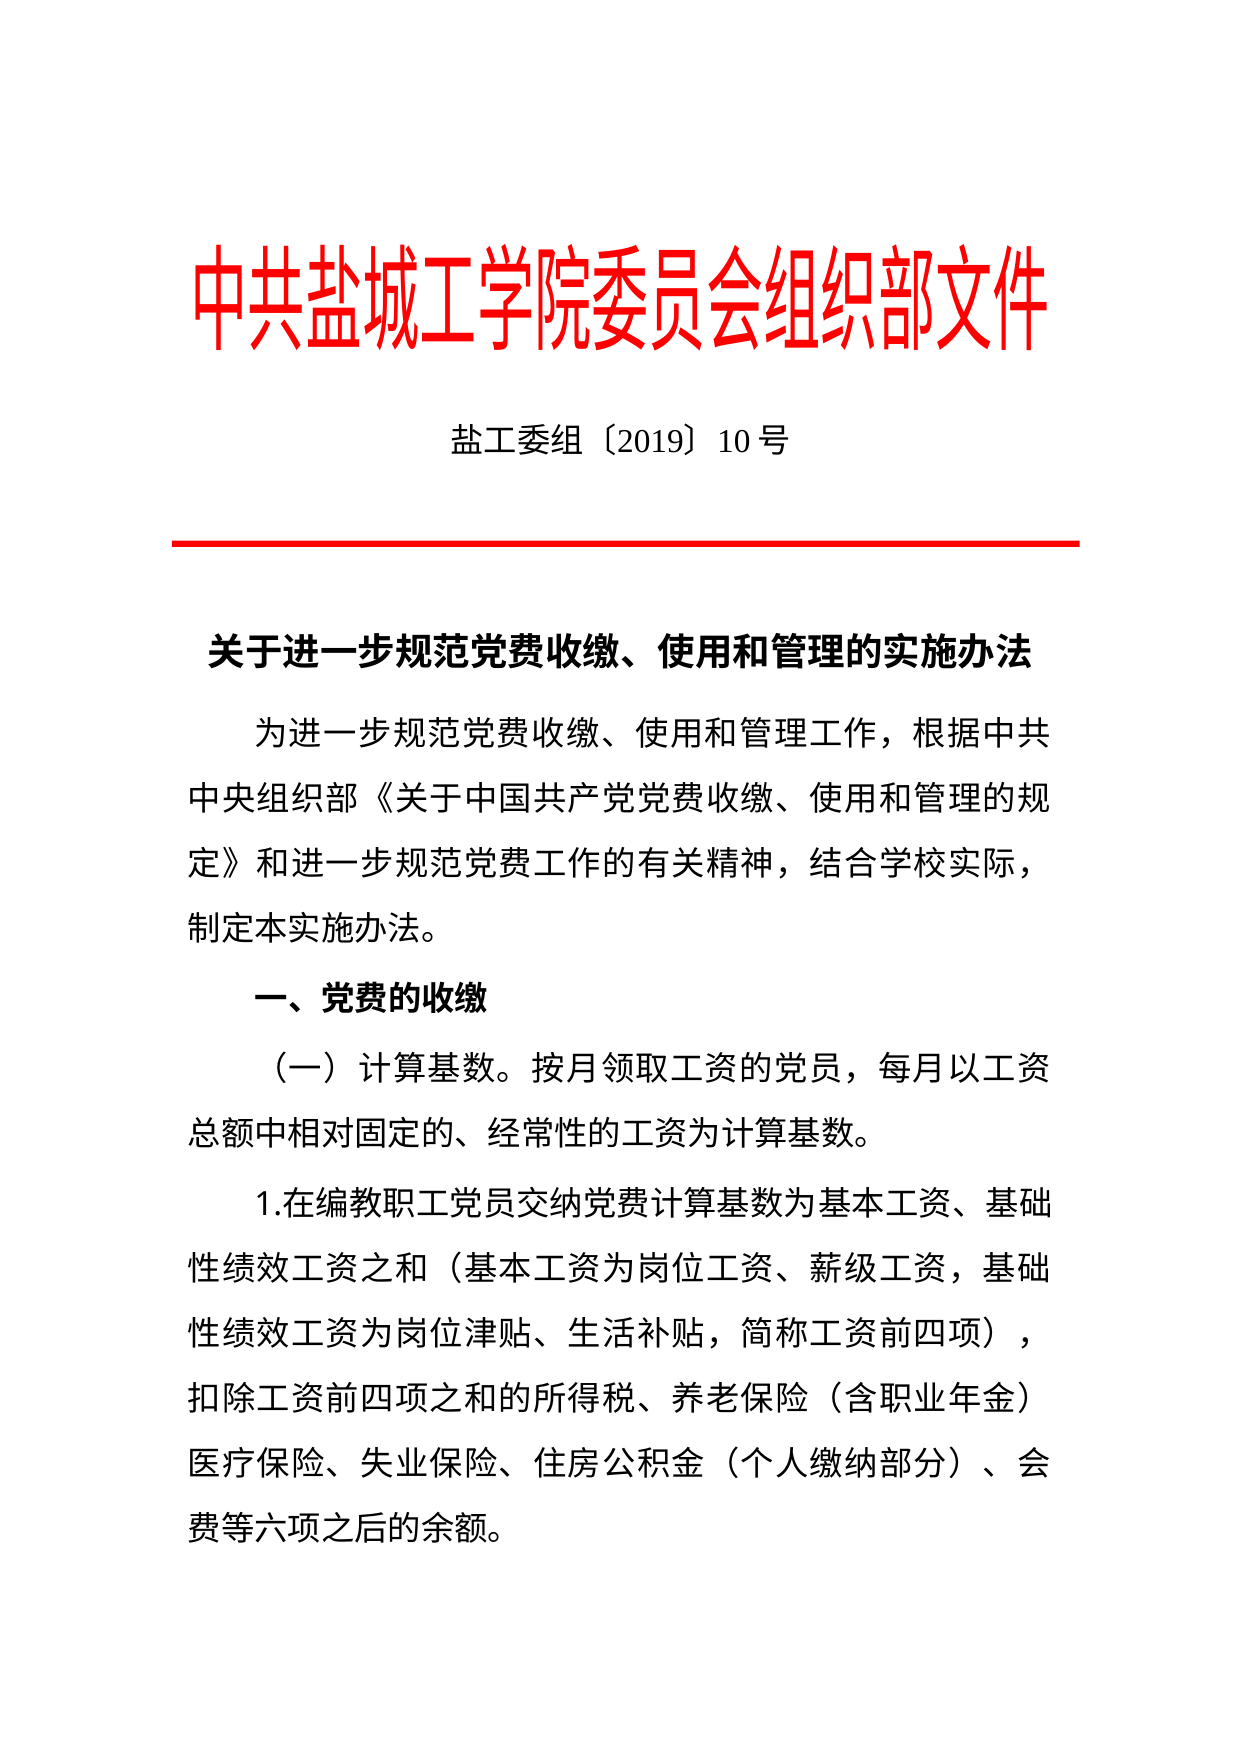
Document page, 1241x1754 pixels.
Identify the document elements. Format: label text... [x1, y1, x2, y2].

text 1.在编教职工党员交纳党费计算基数为基本工资、基础性绩效工资之和（基本工资为岗位工资、薪级工资，基础性绩效工资为岗位津贴、生活补贴，简称工资前四项），扣除工资前四项之和的所得税、养老保险（含职业年金）、医疗保险、失业保险、住房公积金（个人缴纳部分）、会费等六项之后的余额。 [187, 1169, 1053, 1559]
text 为进一步规范党费收缴、使用和管理工作，根据中共中央组织部《关于中国共产党党费收缴、使用和管理的规定》和进一步规范党费工作的有关精神，结合学校实际，制定本实施办法。 [187, 698, 1053, 958]
text 一、党费的收缴 [187, 963, 1053, 1028]
text 盐工委组〔2019〕10号 [187, 406, 1053, 471]
text 关于进一步规范党费收缴、使用和管理的实施办法 [187, 617, 1053, 682]
text 中共盐城工学院委员会组织部文件 [187, 194, 1053, 389]
text （一）计算基数。按月领取工资的党员，每月以工资总额中相对固定的、经常性的工资为计算基数。 [187, 1034, 1053, 1164]
